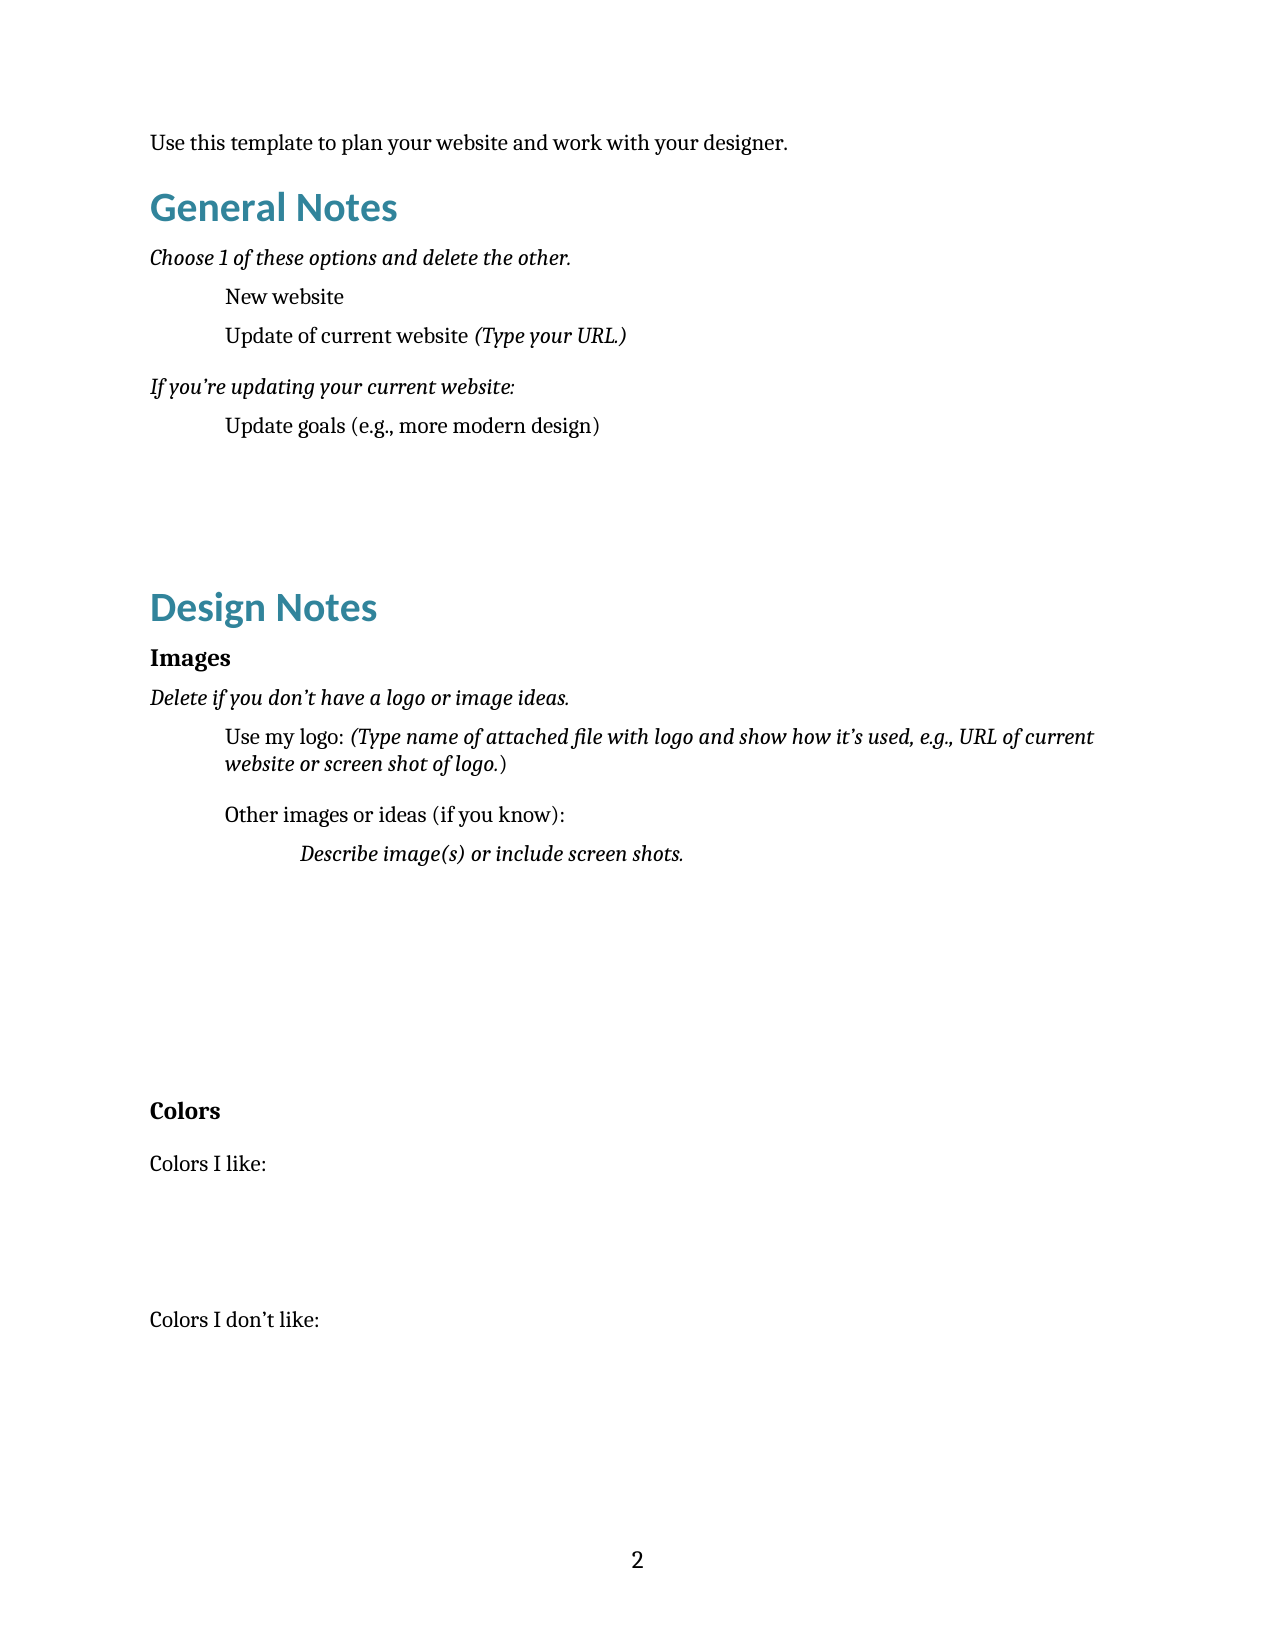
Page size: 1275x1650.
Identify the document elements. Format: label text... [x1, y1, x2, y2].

text Colors I like: [150, 1151, 1125, 1177]
text Update of current website (Type your URL.) [225, 322, 1125, 349]
text Describe image(s) or include screen shots. [225, 841, 1125, 867]
text Colors I don’t like: [150, 1306, 1125, 1333]
text Design Notes [150, 581, 1125, 631]
text Other images or ideas (if you know): [150, 802, 1125, 828]
text Use my logo: (Type name of attached file with logo and show how it’s used, e.g., URL of current website or screen shot of logo.) [225, 724, 1125, 777]
text Colors [150, 1097, 1125, 1126]
text Images [150, 644, 1125, 673]
text If you’re updating your current website: [150, 374, 1125, 400]
text Update goals (e.g., more modern design) [150, 413, 1125, 439]
text Delete if you don’t have a logo or image ideas. [150, 685, 1125, 711]
text Choose 1 of these options and delete the other. [150, 245, 1125, 271]
text Use this template to plan your website and work with your designer. [150, 130, 1125, 156]
text General Notes [150, 181, 1125, 232]
text New website [225, 283, 1125, 310]
